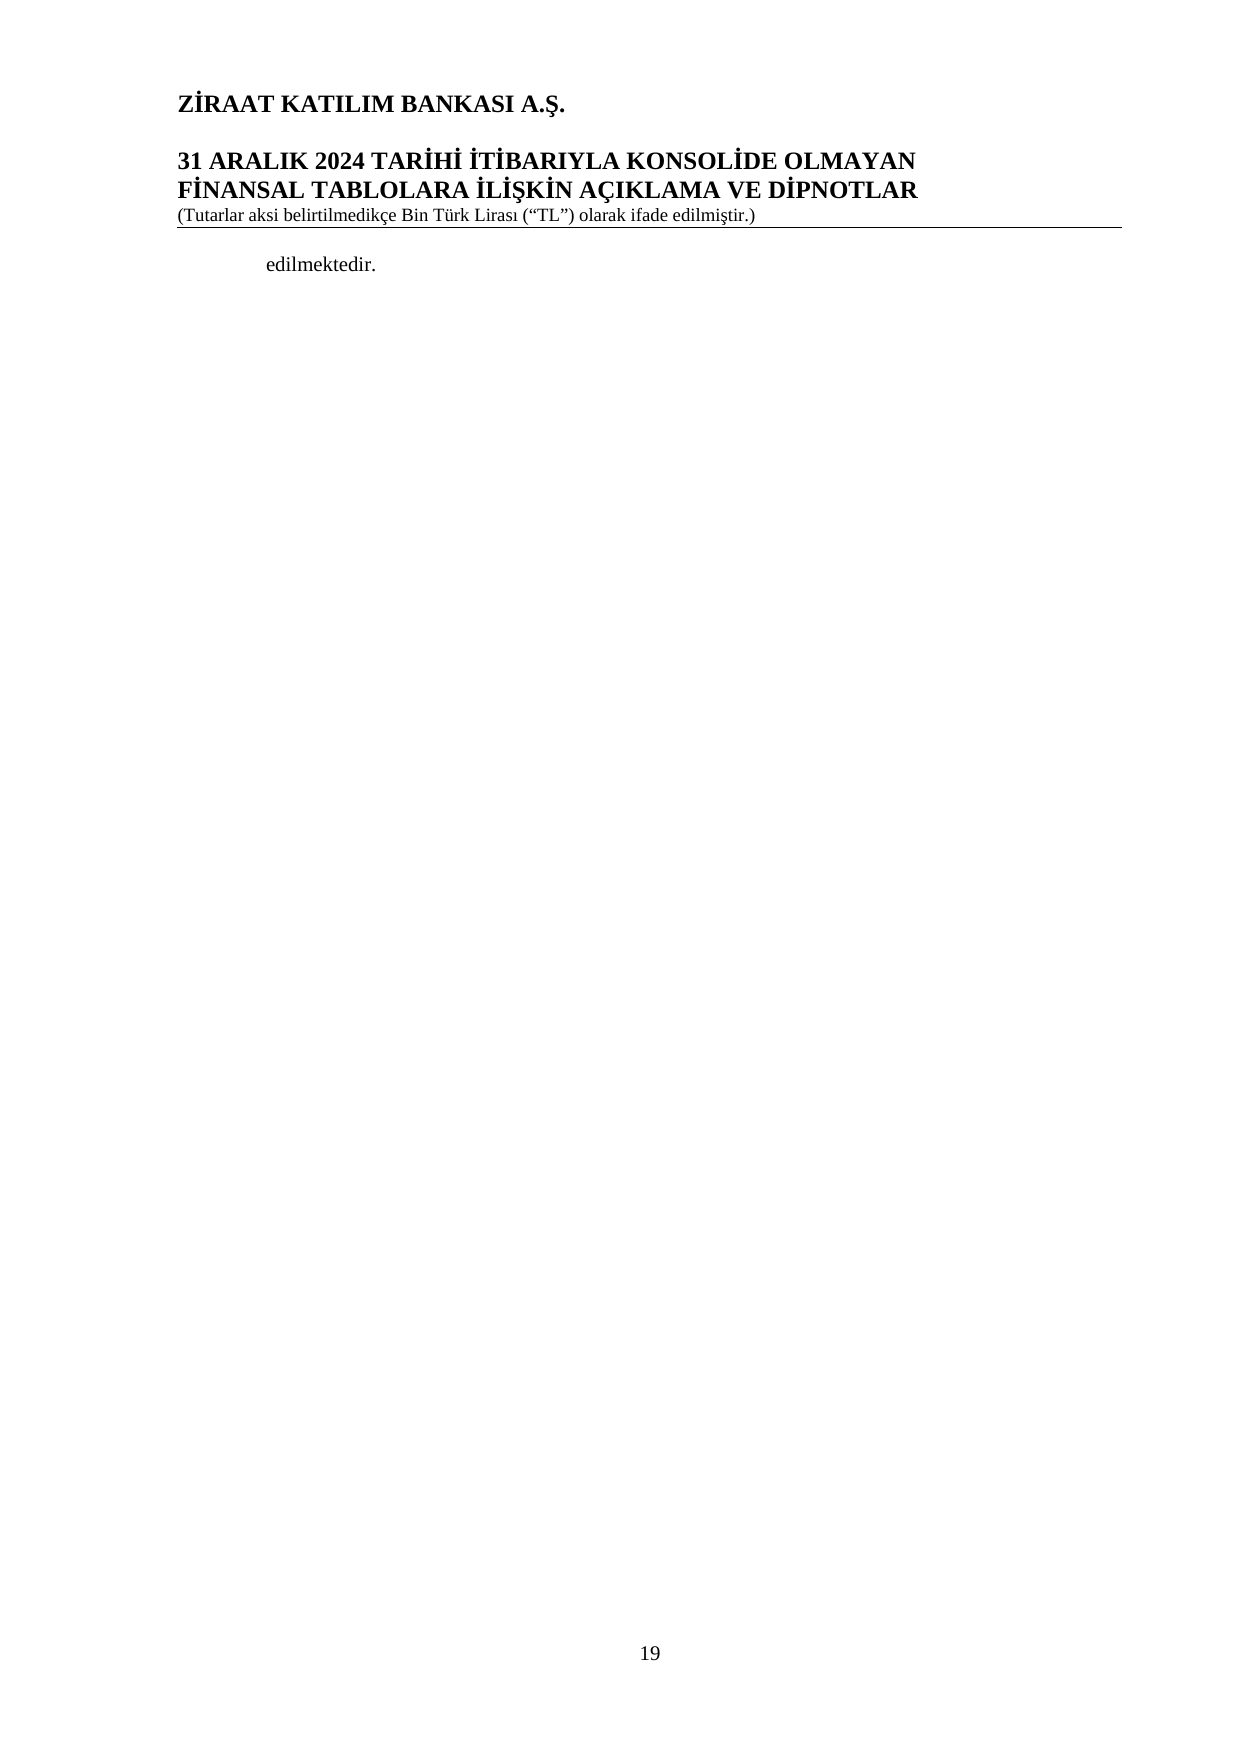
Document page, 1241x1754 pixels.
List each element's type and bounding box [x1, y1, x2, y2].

text [266, 255, 1122, 275]
